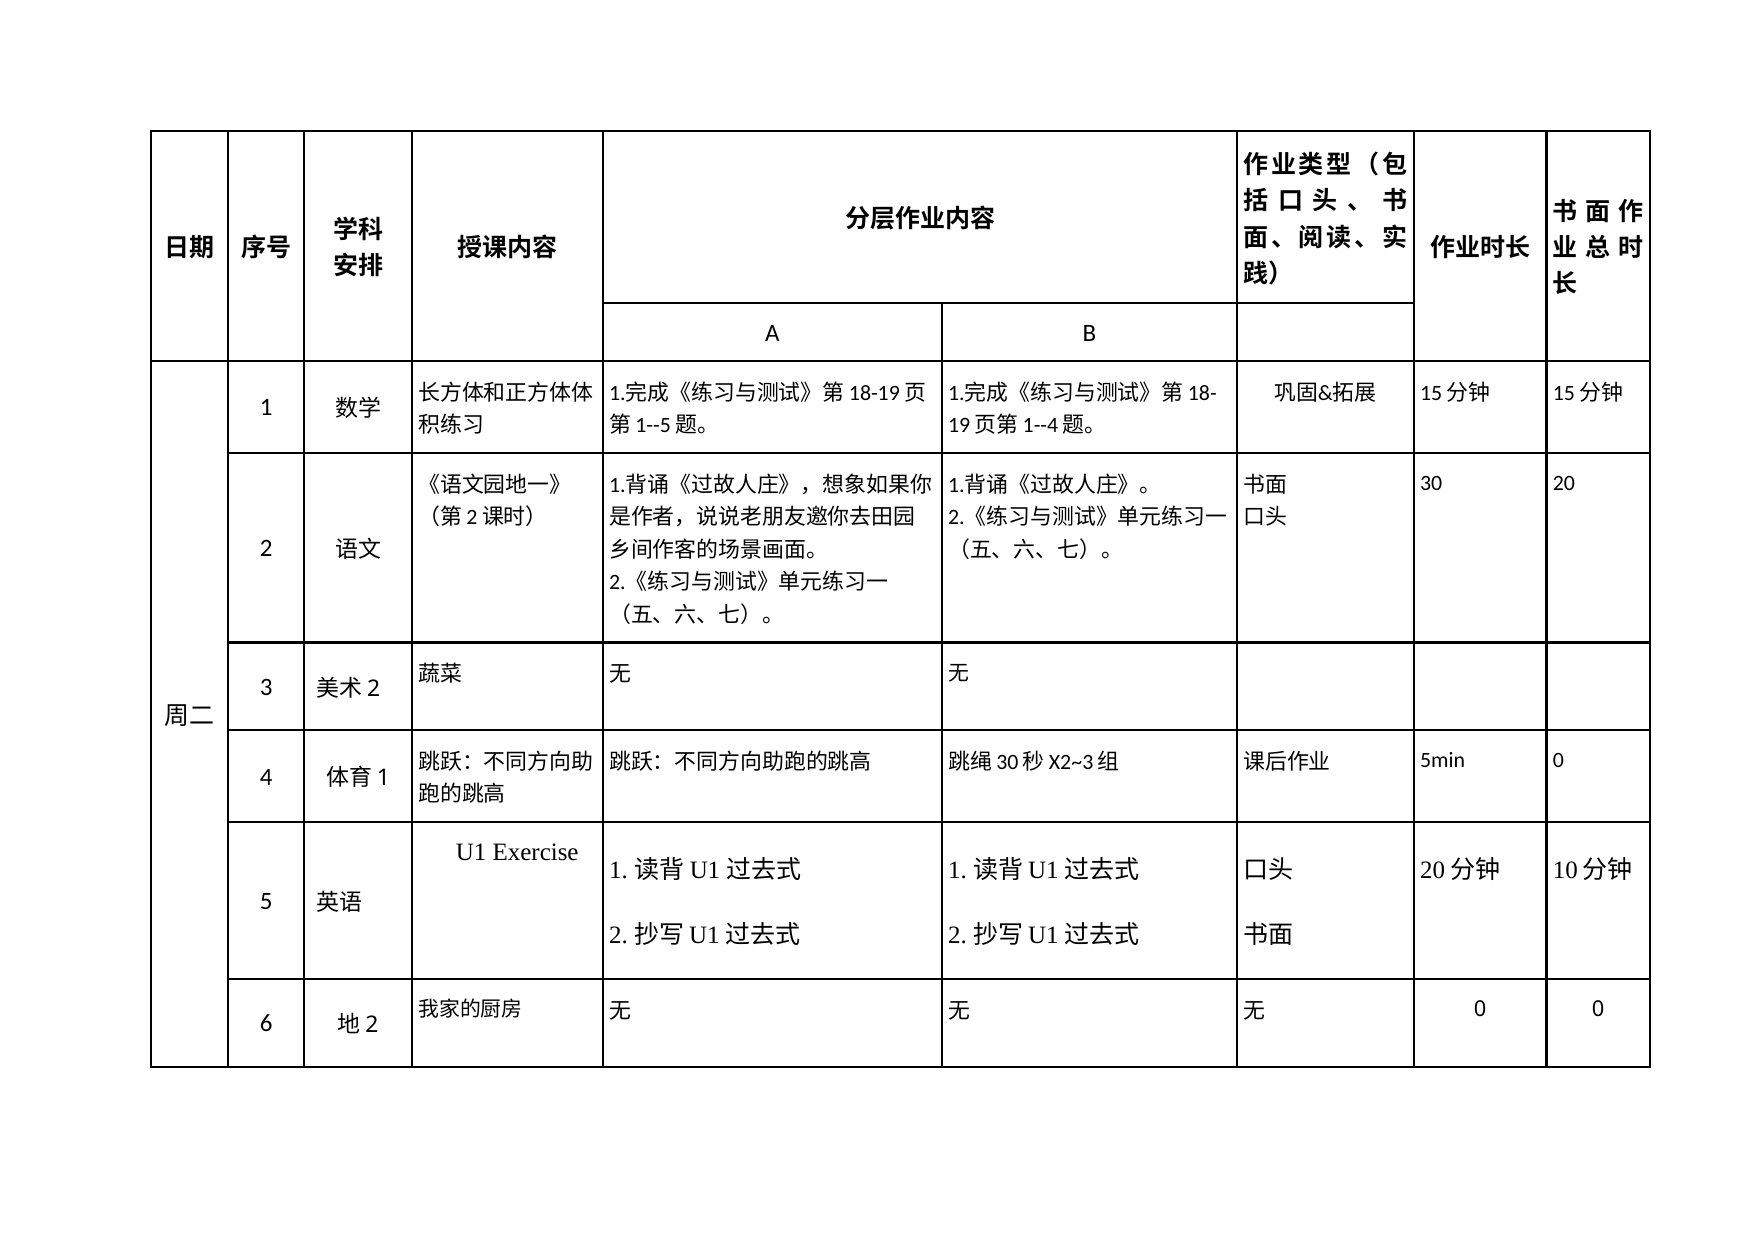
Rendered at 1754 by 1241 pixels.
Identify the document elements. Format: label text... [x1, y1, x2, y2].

table_cell 语文 [305, 454, 411, 641]
table_header 书面作业总时长 [1548, 132, 1649, 360]
table_cell 蔬菜 [413, 644, 602, 729]
table_cell 6 [229, 980, 303, 1066]
table_header 分层作业内容 [604, 132, 1236, 302]
table_cell 我家的厨房 [413, 980, 602, 1066]
table_cell [1238, 644, 1413, 729]
table_cell 0 [1548, 980, 1649, 1066]
table_cell 无 [604, 644, 941, 729]
table_cell 15分钟 [1415, 362, 1545, 452]
table_cell 长方体和正方体体积练习 [413, 362, 602, 452]
table_cell [1548, 644, 1649, 729]
table_cell 跳跃：不同方向助跑的跳高 [604, 731, 941, 821]
table_cell 20分钟 [1415, 823, 1545, 978]
table_cell 课后作业 [1238, 731, 1413, 821]
table_cell 5 [229, 823, 303, 978]
table_cell 30 [1415, 454, 1545, 641]
table_cell 无 [1238, 980, 1413, 1066]
table_cell 5min [1415, 731, 1545, 821]
table_cell 美术2 [305, 644, 411, 729]
table_cell 地2 [305, 980, 411, 1066]
table_cell 跳跃：不同方向助跑的跳高 [413, 731, 602, 821]
table_header 授课内容 [413, 132, 602, 360]
table_cell 1. 读背 U1 过去式 2. 抄写U1 过去式 [604, 823, 941, 978]
table_cell 周二 [152, 362, 227, 1066]
table_cell 1 [229, 362, 303, 452]
table_header 作业时长 [1415, 132, 1545, 360]
table_cell 无 [943, 644, 1236, 729]
table_cell 2 [229, 454, 303, 641]
table_cell 3 [229, 644, 303, 729]
table_cell 1.背诵《过故人庄》，想象如果你是作者，说说老朋友邀你去田园乡间作客的场景画面。 2.《练习与测试》单元练习一（五、六、七）。 [604, 454, 941, 641]
table_header 学科 安排 [305, 132, 411, 360]
table_cell 1. 读背U1 过去式 2. 抄写U1 过去式 [943, 823, 1236, 978]
table_cell 0 [1415, 980, 1545, 1066]
table_cell [1238, 304, 1413, 360]
table_cell 20 [1548, 454, 1649, 641]
table_header 序号 [229, 132, 303, 360]
table_cell A [604, 304, 941, 360]
table_cell 体育1 [305, 731, 411, 821]
table_cell 15分钟 [1548, 362, 1649, 452]
table_cell 书面 口头 [1238, 454, 1413, 641]
table_cell 4 [229, 731, 303, 821]
table_cell 无 [604, 980, 941, 1066]
table_cell 1.完成《练习与测试》第18-19页第1--5题。 [604, 362, 941, 452]
table_cell U1 Exercise [413, 823, 602, 978]
table_cell 0 [1548, 731, 1649, 821]
table_cell 跳绳30秒X2~3组 [943, 731, 1236, 821]
table_cell 1.完成《练习与测试》第18-19页第1--4题。 [943, 362, 1236, 452]
table_cell 《语文园地一》（第2课时） [413, 454, 602, 641]
table_header 作业类型（包括口头、书面、阅读、实践） [1238, 132, 1413, 302]
table_cell 口头 书面 [1238, 823, 1413, 978]
table_cell B [943, 304, 1236, 360]
table_cell 数学 [305, 362, 411, 452]
table_cell 无 [943, 980, 1236, 1066]
table_cell 10分钟 [1548, 823, 1649, 978]
table_cell 1.背诵《过故人庄》。 2.《练习与测试》单元练习一（五、六、七）。 [943, 454, 1236, 641]
table_cell 英语 [305, 823, 411, 978]
table_header 日期 [152, 132, 227, 360]
table_cell 巩固&拓展 [1238, 362, 1413, 452]
table_cell [1415, 644, 1545, 729]
